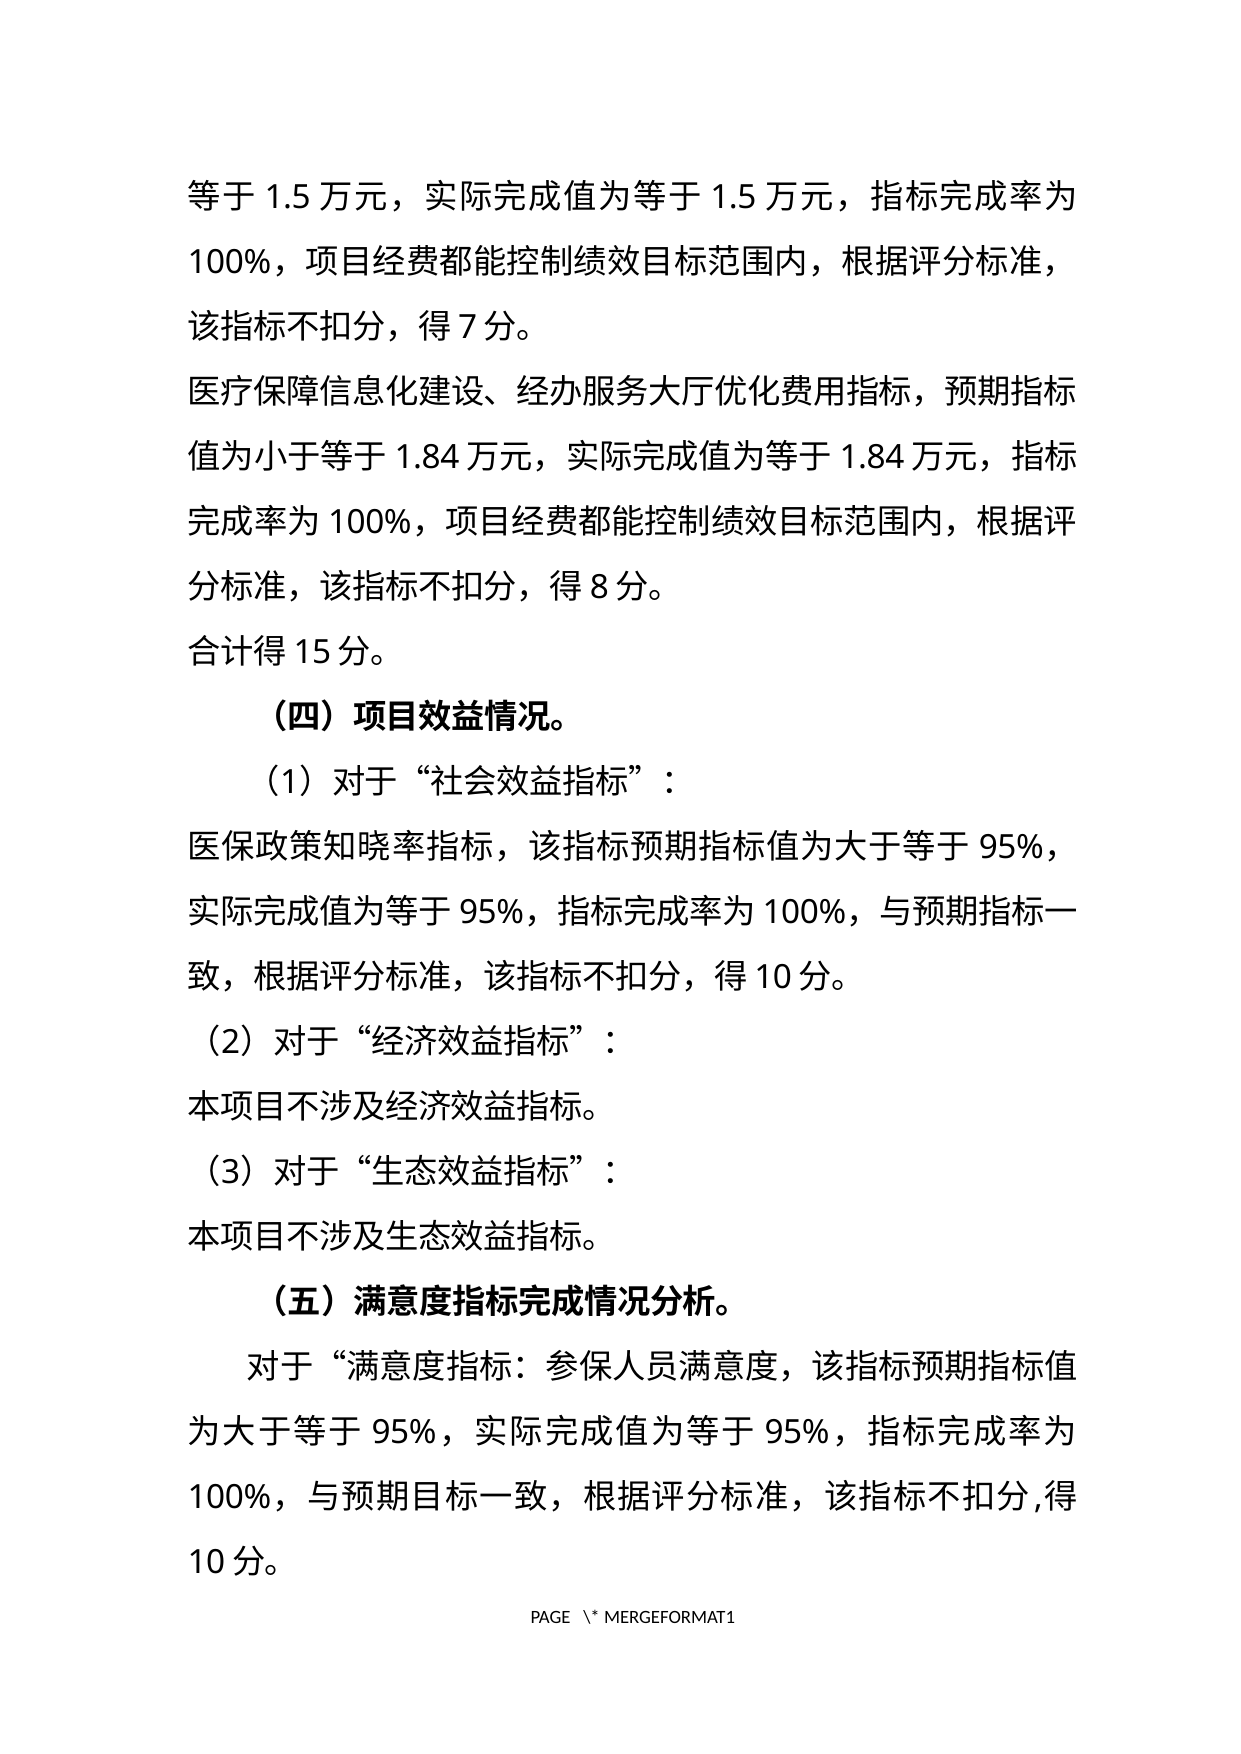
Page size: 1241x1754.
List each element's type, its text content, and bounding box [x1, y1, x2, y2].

text （五）满意度指标完成情况分析。 [187, 1267, 1078, 1332]
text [187, 162, 1078, 682]
text （1）对于“社会效益指标”： 医保政策知晓率指标，该指标预期指标值为大于等于95%，实际完成值为等于95%，指标完成率为100%，与预期指标一致，根据评分标准，该指标不扣分，得10分。 （2）对于“经济效益指标”： 本项目不涉及经济效益指标。 （3）对于“生态效益指标”： 本项目不涉及生态效益指标。 [187, 747, 1078, 1267]
text （四）项目效益情况。 [187, 682, 1078, 747]
text 对于“满意度指标：参保人员满意度，该指标预期指标值为大于等于95%，实际完成值为等于95%，指标完成率为100%，与预期目标一致，根据评分标准，该指标不扣分,得10分。 [187, 1332, 1078, 1592]
